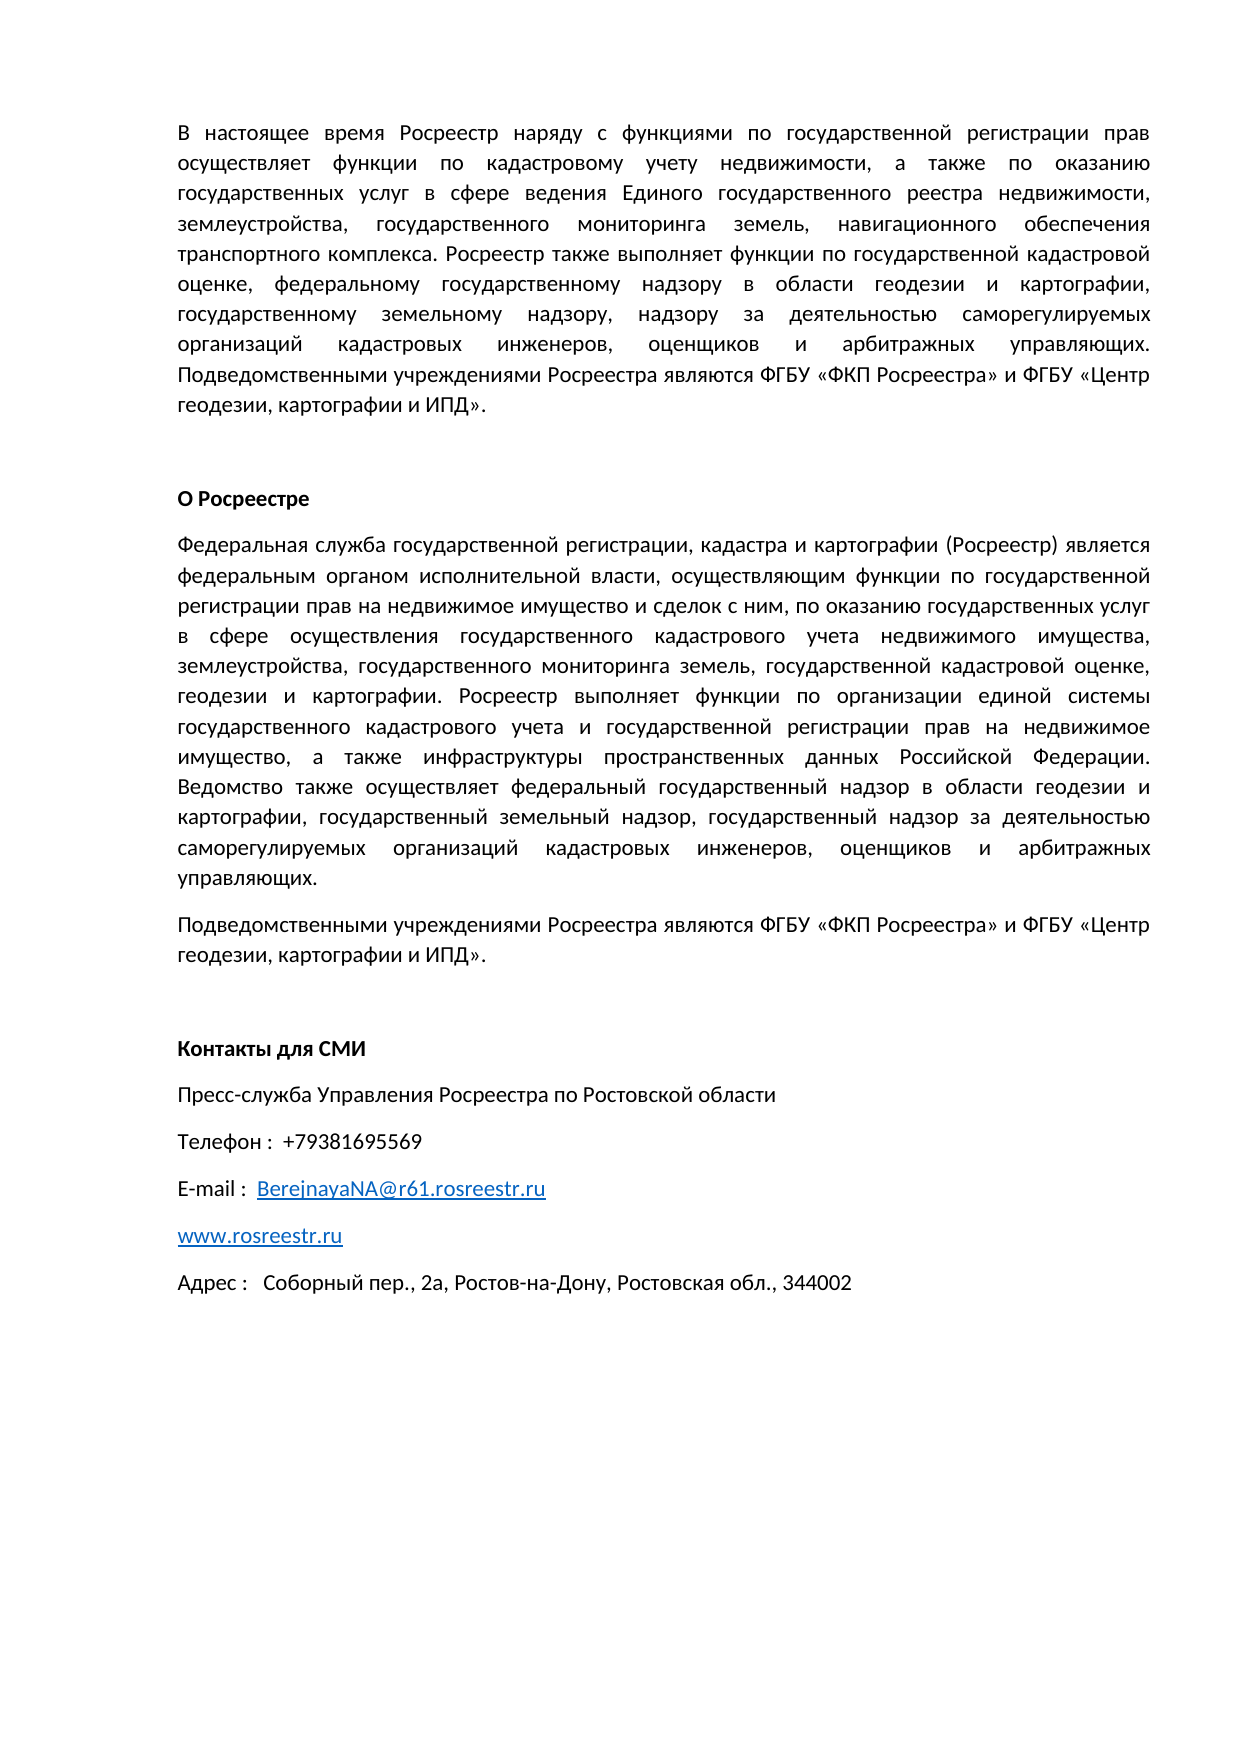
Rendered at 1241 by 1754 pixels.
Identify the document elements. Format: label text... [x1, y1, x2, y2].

text Пресс-служба Управления Росреестра по Ростовской области [177, 1081, 1152, 1109]
text E-mail : BerejnayaNA@r61.rosreestr.ru [177, 1174, 1152, 1202]
text В настоящее время Росреестр наряду с функциями по государственной регистрации прав осуществляет функции по кадастровому учету недвижимости, а также по оказанию государственных услуг в сфере ведения Единого государственного реестра недвижимости, землеустройства, государственного мониторинга земель, навигационного обеспечения транспортного комплекса. Росреестр также выполняет функции по государственной кадастровой оценке, федеральному государственному надзору в области геодезии и картографии, государственному земельному надзору, надзору за деятельностью саморегулируемых организаций кадастровых инженеров, оценщиков и арбитражных управляющих. Подведомственными учреждениями Росреестра являются ФГБУ «ФКП Росреестра» и ФГБУ «Центр геодезии, картографии и ИПД». [177, 118, 1152, 418]
text www.rosreestr.ru [177, 1221, 1152, 1249]
text Телефон : +79381695569 [177, 1127, 1152, 1156]
text Федеральная служба государственной регистрации, кадастра и картографии (Росреестр) является федеральным органом исполнительной власти, осуществляющим функции по государственной регистрации прав на недвижимое имущество и сделок с ним, по оказанию государственных услуг в сфере осуществления государственного кадастрового учета недвижимого имущества, землеустройства, государственного мониторинга земель, государственной кадастровой оценке, геодезии и картографии. Росреестр выполняет функции по организации единой системы государственного кадастрового учета и государственной регистрации прав на недвижимое имущество, а также инфраструктуры пространственных данных Российской Федерации. Ведомство также осуществляет федеральный государственный надзор в области геодезии и картографии, государственный земельный надзор, государственный надзор за деятельностью саморегулируемых организаций кадастровых инженеров, оценщиков и арбитражных управляющих. [177, 531, 1152, 891]
text Адрес : Соборный пер., 2а, Ростов-на-Дону, Ростовская обл., 344002 [177, 1268, 1152, 1296]
text О Росреестре [177, 484, 1152, 512]
text Подведомственными учреждениями Росреестра являются ФГБУ «ФКП Росреестра» и ФГБУ «Центр геодезии, картографии и ИПД». [177, 910, 1152, 968]
text Контакты для СМИ [177, 1034, 1152, 1062]
